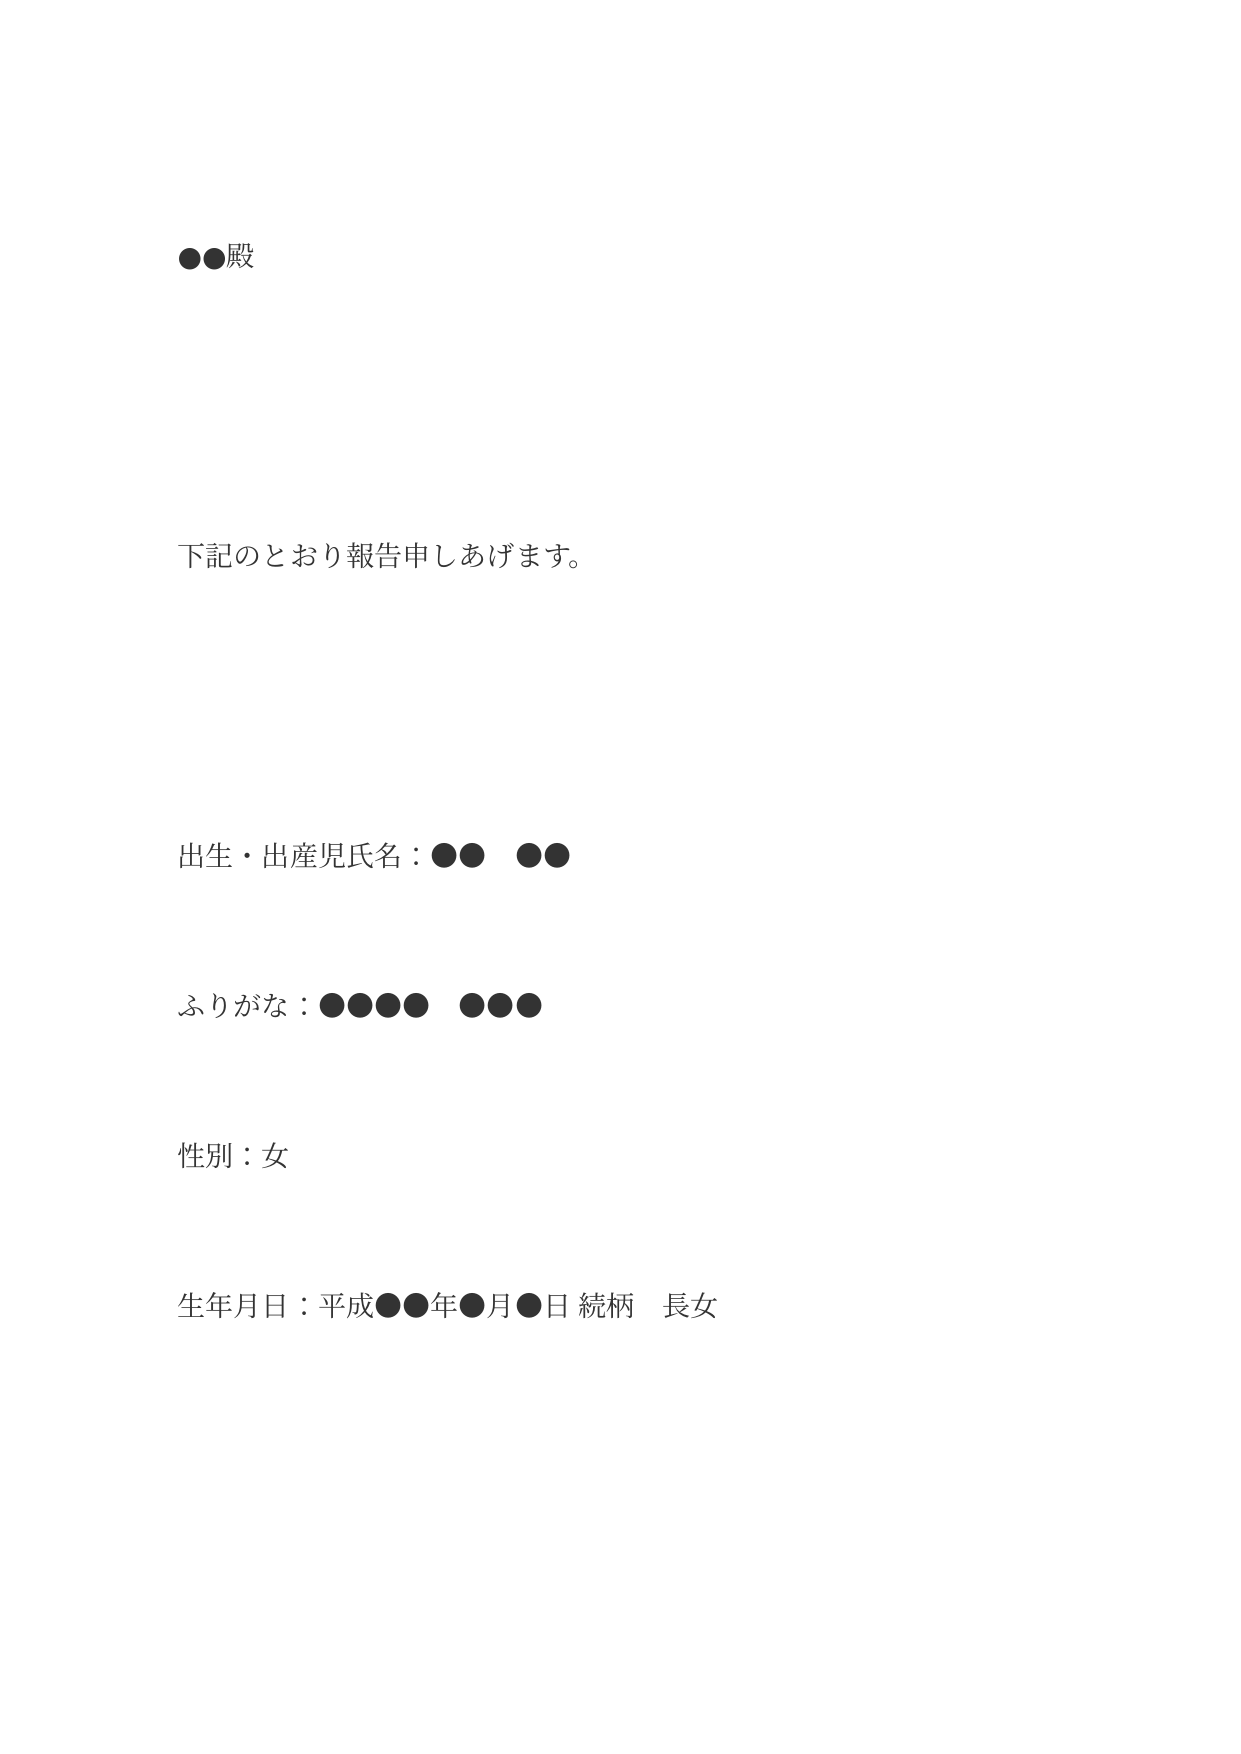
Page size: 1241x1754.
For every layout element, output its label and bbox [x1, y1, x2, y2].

text [177, 217, 1063, 1342]
